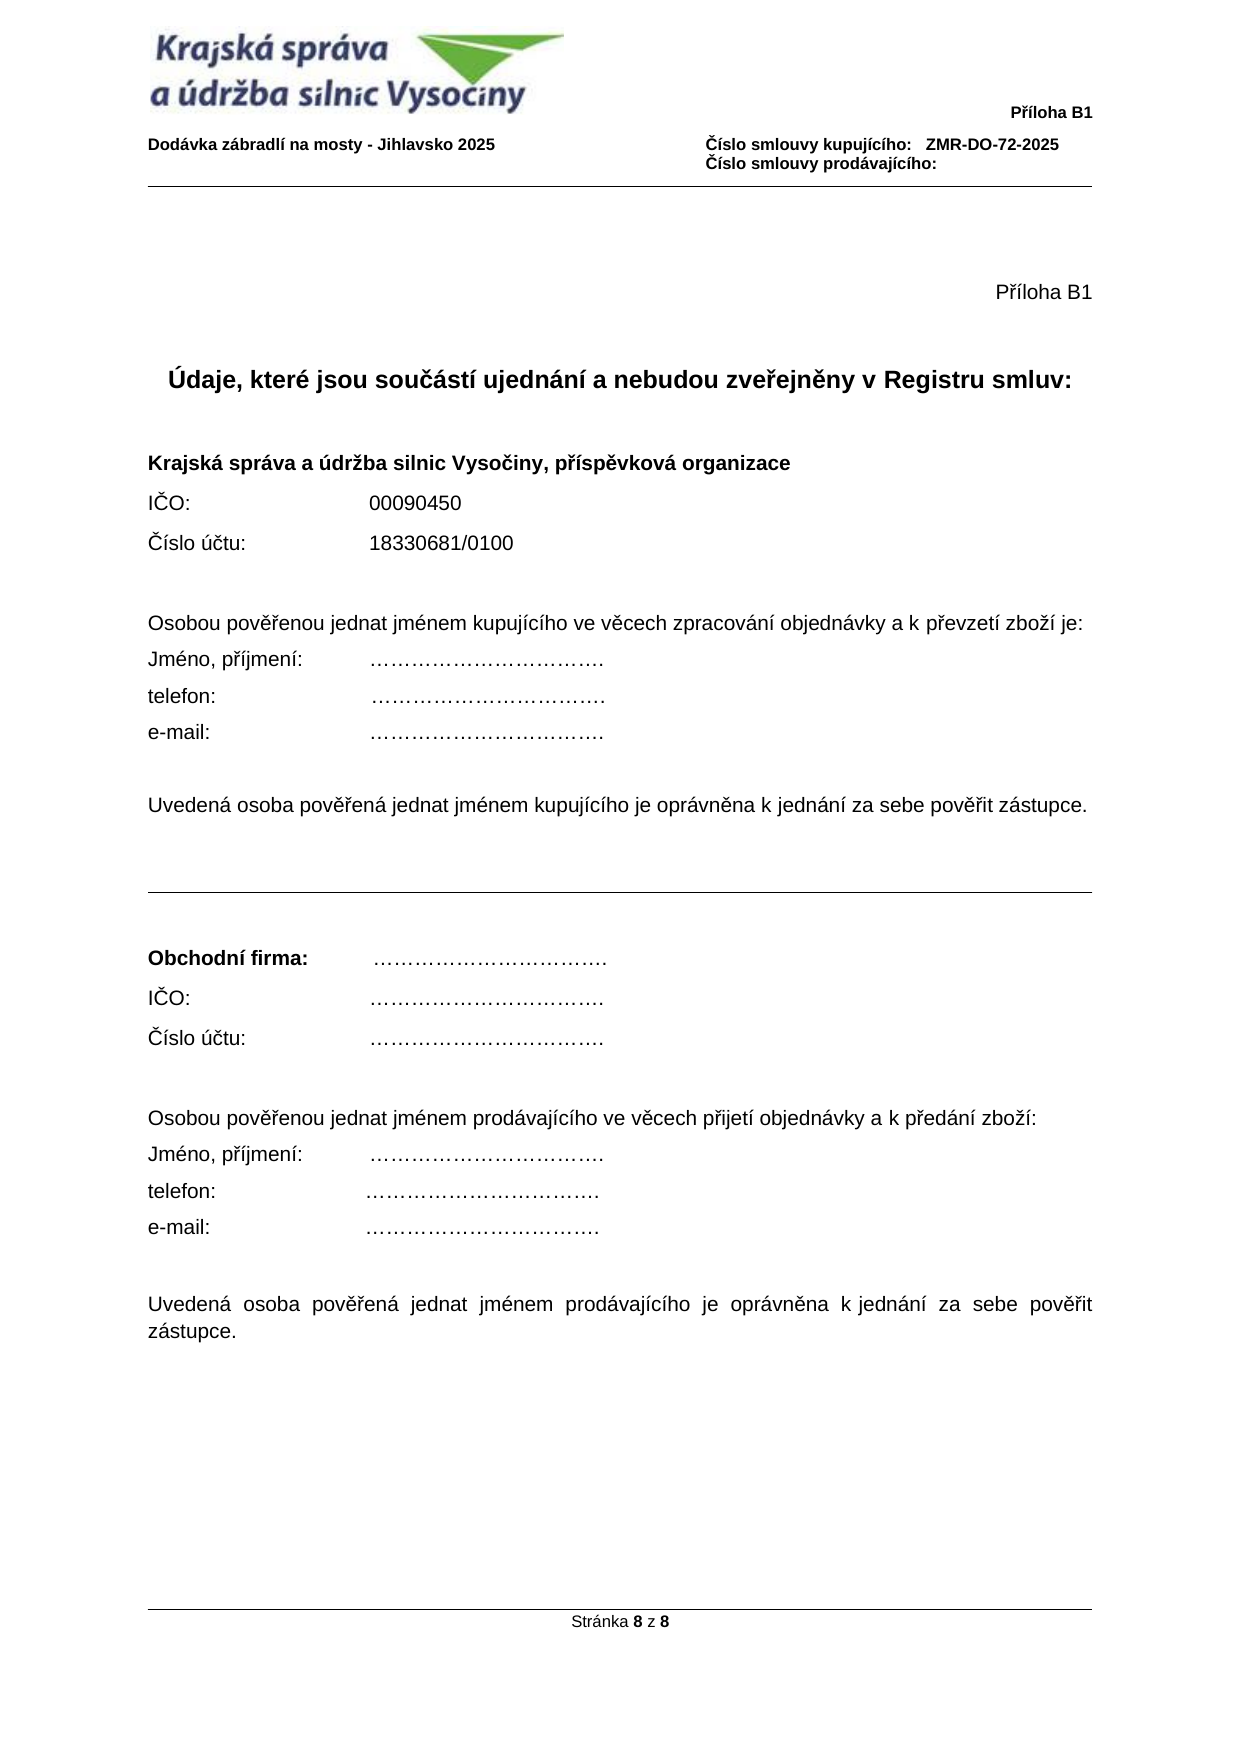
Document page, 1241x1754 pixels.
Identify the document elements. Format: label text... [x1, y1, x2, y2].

list e-mail: ……………………………. [148, 720, 1092, 744]
list Osobou pověřenou jednat jménem prodávajícího ve věcech přijetí objednávky a k předání zboží: [148, 1106, 1092, 1129]
picture [148, 26, 564, 114]
list Uvedená osoba pověřená jednat jménem kupujícího je oprávněna k jednání za sebe pověřit zástupce. [148, 793, 1092, 817]
list Osobou pověřenou jednat jménem kupujícího ve věcech zpracování objednávky a k převzetí zboží je: [148, 611, 1092, 635]
text Příloha B1 [148, 280, 1092, 304]
list Jméno, příjmení: ……………………………. [148, 647, 1092, 671]
text Uvedená osoba pověřená jednat jménem prodávajícího je oprávněna k jednání za sebe pověřit zástupce. [148, 1291, 1092, 1343]
text Obchodní firma: ……………………………. [148, 946, 1092, 969]
text Číslo účtu: ……………………………. [148, 1026, 1092, 1049]
list telefon: ……………………………. [148, 684, 1092, 708]
text Krajská správa a údržba silnic Vysočiny, příspěvková organizace [148, 451, 1092, 475]
text Údaje, které jsou součástí ujednání a nebudou zveřejněny v Registru smluv: [148, 365, 1092, 394]
text telefon: ……………………………. [74, 1178, 1092, 1202]
text Číslo účtu: 18330681/0100 [148, 531, 1092, 555]
text IČO: ……………………………. [148, 986, 1092, 1009]
text IČO: 00090450 [148, 491, 1092, 515]
list Jméno, příjmení: ……………………………. [148, 1142, 1092, 1166]
text e-mail: ……………………………. [148, 1215, 1092, 1239]
